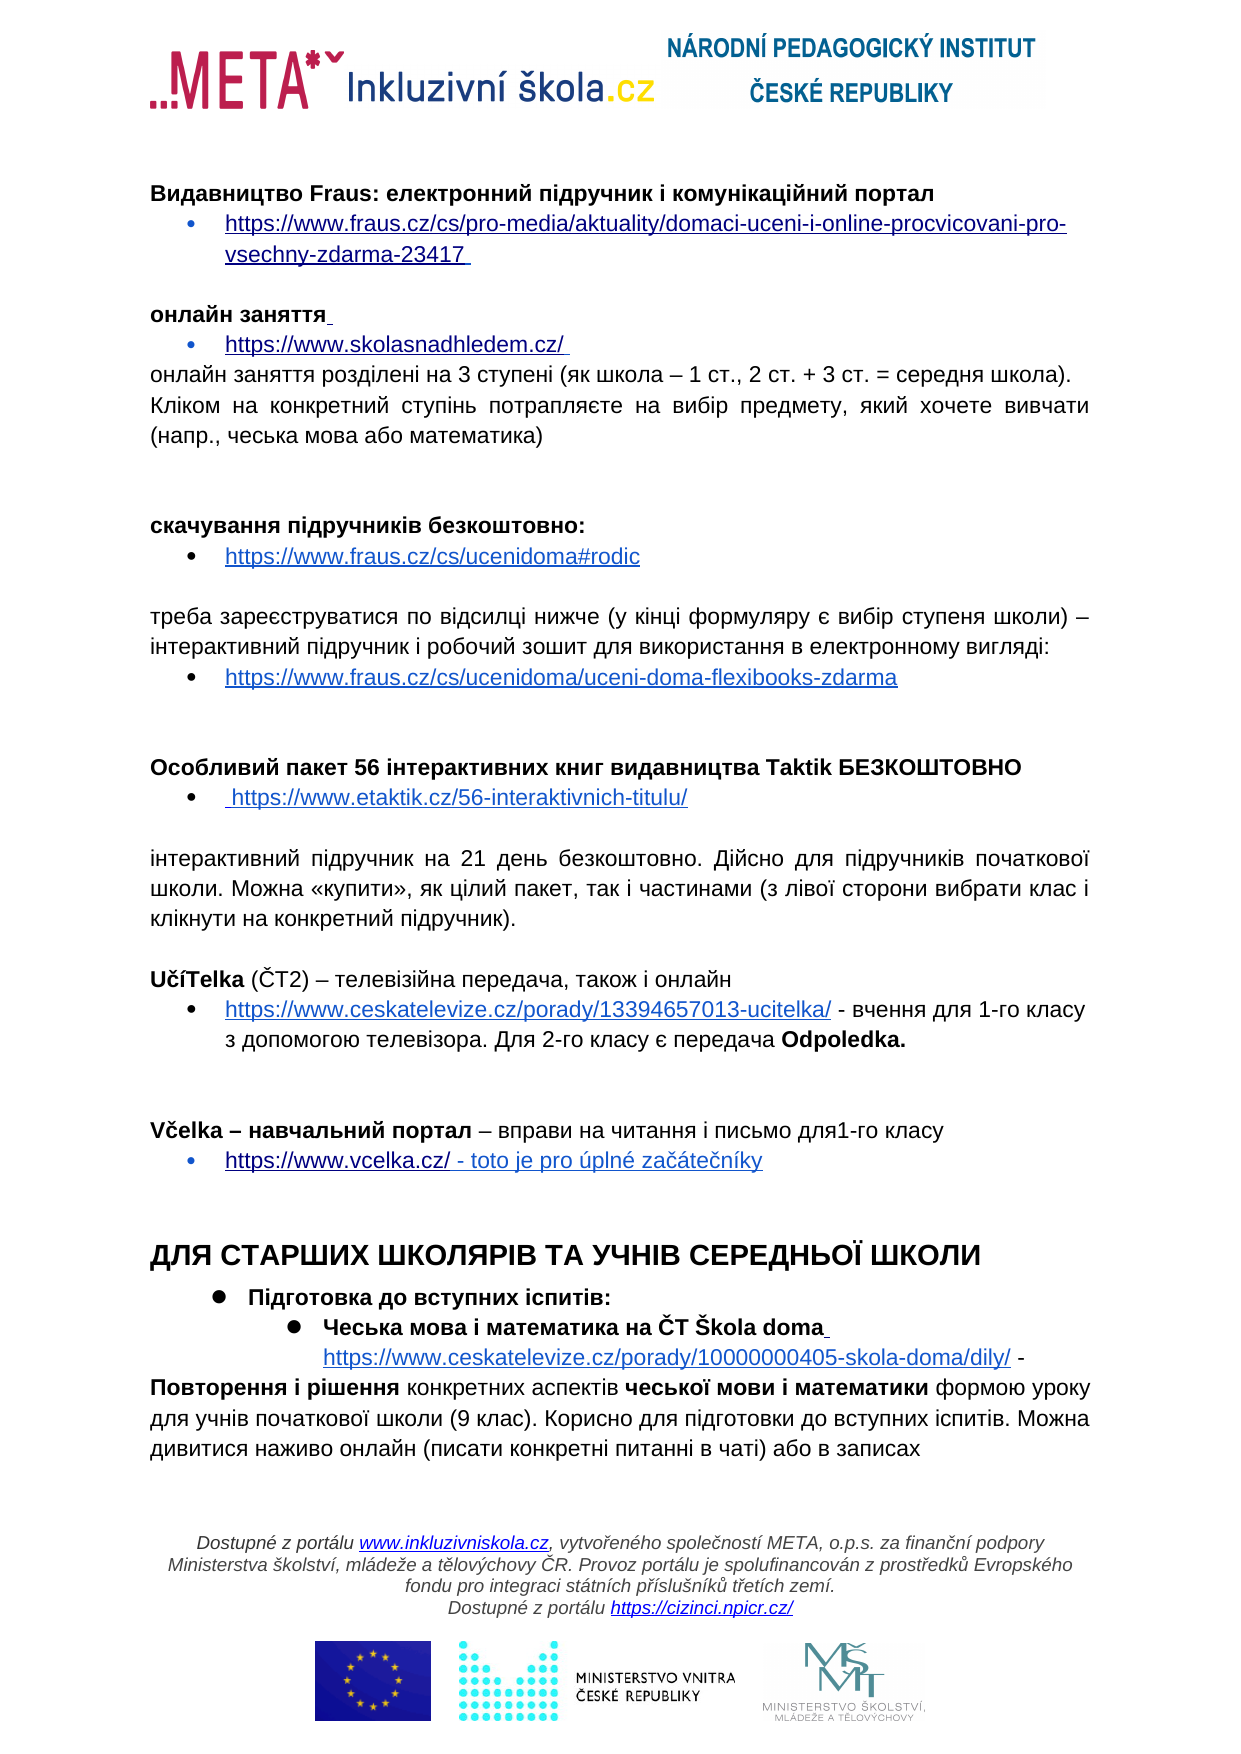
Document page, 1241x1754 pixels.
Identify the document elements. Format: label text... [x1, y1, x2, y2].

list https://www.ceskatelevize.cz/porady/13394657013-ucitelka/ - вчення для 1-го класу з допомогою телевізора. Для 2-го класу є передача Odpoledka. [187, 996, 1090, 1052]
text Včelka – навчальний портал – вправи на читання і письмо для1-го класу [150, 1117, 1090, 1143]
text скачування підручників безкоштовно: [150, 512, 1090, 539]
list https://www.skolasnadhledem.cz/ [187, 331, 1090, 358]
list https://www.fraus.cz/cs/ucenidoma/uceni-doma-flexibooks-zdarma [187, 663, 1090, 690]
list https://www.vcelka.cz/ - toto je pro úplné začátečníky [187, 1147, 1090, 1173]
list https://www.fraus.cz/cs/pro-media/aktuality/domaci-uceni-i-online-procvicovani-pro-vsechny-zdarma-23417 [187, 210, 1090, 267]
text ДЛЯ СТАРШИХ ШКОЛЯРІВ ТА УЧНІВ СЕРЕДНЬОЇ ШКОЛИ [150, 1237, 1090, 1271]
text онлайн заняття [150, 301, 1090, 327]
list Підготовка до вступних іспитів: [210, 1284, 1090, 1310]
picture [315, 1641, 431, 1721]
list https://www.etaktik.cz/56-interaktivnich-titulu/ [187, 784, 1090, 811]
text UčíTelka (ČT2) – телевізійна передача, також і онлайн [150, 966, 1090, 992]
text онлайн заняття розділені на 3 ступені (як школа – 1 ст., 2 ст. + 3 ст. = середня школа). [150, 361, 1090, 388]
picture [150, 30, 1046, 109]
text Видавництво Fraus: електронний підручник і комунікаційний портал [150, 180, 1090, 207]
text треба зареєструватися по відсилці нижче (у кінці формуляру є вибір ступеня школи) – інтерактивний підручник і робочий зошит для використання в електронному вигляді: [150, 603, 1090, 660]
text інтерактивний підручник на 21 день безкоштовно. Дійсно для підручників початкової школи. Можна «купити», як цілий пакет, так і частинами (з лівої сторони вибрати клас і клікнути на конкретний підручник). [150, 845, 1090, 932]
list https://www.fraus.cz/cs/ucenidoma#rodic [187, 543, 1090, 569]
list Чеська мова і математика на ČT Škola doma https://www.ceskatelevize.cz/porady/10000000405-skola-doma/dily/ - [285, 1314, 1090, 1371]
text Кліком на конкретний ступінь потрапляєте на вибір предмету, який хочете вивчати (напр., чеська мова або математика) [150, 392, 1090, 448]
text Особливий пакет 56 інтерактивних книг видавництва Taktik БЕЗКОШТОВНО [150, 754, 1090, 781]
picture [763, 1643, 925, 1721]
picture [459, 1641, 735, 1721]
text Повторення і рішення конкретних аспектів чеської мови і математики формою уроку для учнів початкової школи (9 клас). Корисно для підготовки до вступних іспитів. Можна дивитися наживо онлайн (писати конкретні питанні в чаті) або в записах [150, 1374, 1090, 1461]
